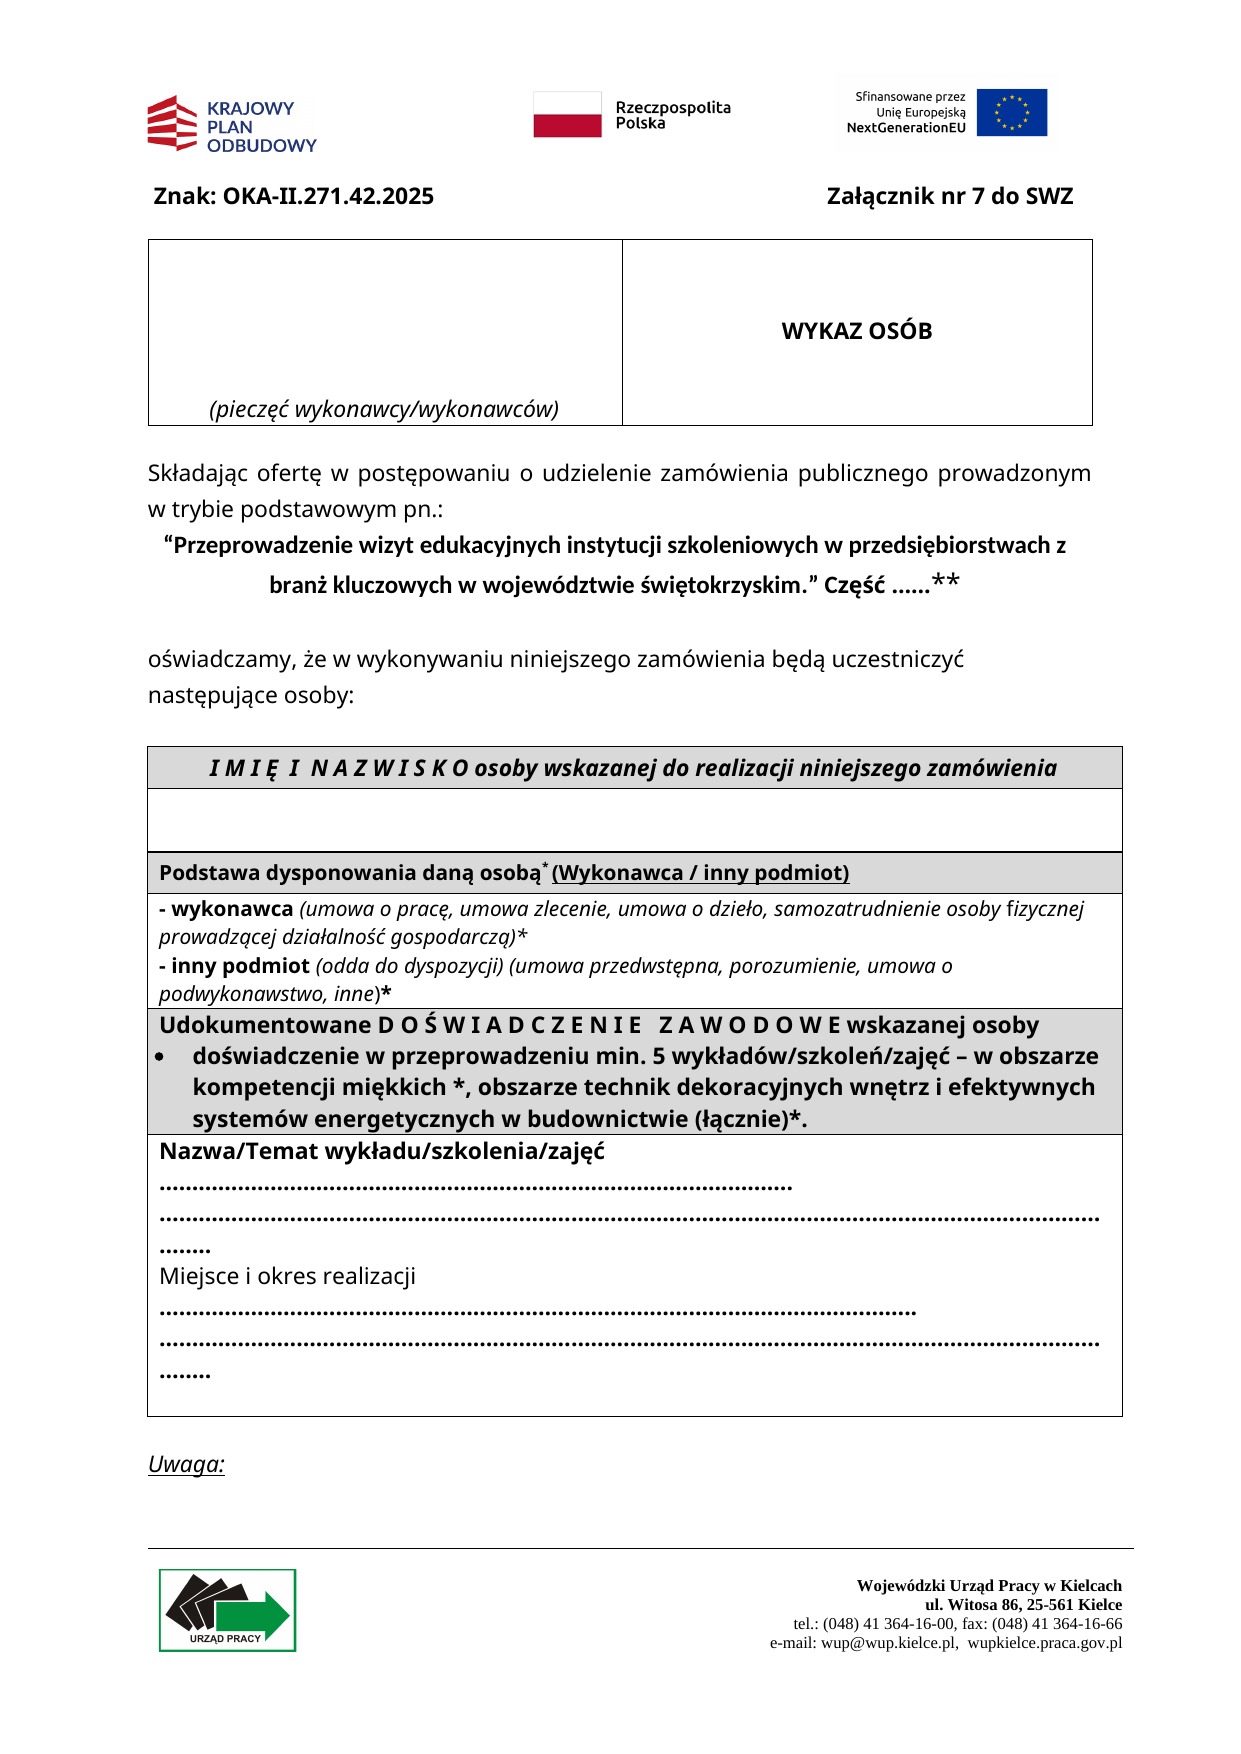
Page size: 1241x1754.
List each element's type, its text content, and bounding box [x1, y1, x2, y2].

text “Przeprowadzenie wizyt edukacyjnych instytucji szkoleniowych w przedsiębiorstwach z branż kluczowych w województwie świętokrzyskim.” Część ……** [148, 529, 1082, 602]
picture [518, 76, 745, 152]
table_cell Udokumentowane D O Ś W I A D C Z E N I E Z A W O D O W E wskazanej osoby doświadczenie w przeprowadzeniu min. 5 wykładów/szkoleń/zajęć – w obszarze kompetencji miękkich *, obszarze technik dekoracyjnych wnętrz i efektywnych systemów energetycznych w budownictwie (łącznie)*. [148, 1009, 1122, 1134]
text oświadczamy, że w wykonywaniu niniejszego zamówienia będą uczestniczyć następujące osoby: [148, 643, 1092, 710]
picture [147, 95, 317, 152]
text Uwaga: [148, 1448, 1092, 1479]
table_cell [148, 789, 1122, 851]
table_cell Nazwa/Temat wykładu/szkolenia/zajęć ……………………………………………………………………………………. …………………………………………………………………………………………………………………………………….. Miejsce i okres realizacji …………………………………………………………………………………………………….. …………………………………………………………………………………………………………………………………….. [148, 1135, 1122, 1416]
table_cell - wykonawca (umowa o pracę, umowa zlecenie, umowa o dzieło, samozatrudnienie osoby fizycznej prowadzącej działalność gospodarczą)* - inny podmiot (odda do dyspozycji) (umowa przedwstępna, porozumienie, umowa o podwykonawstwo, inne)* [148, 894, 1122, 1008]
picture [832, 73, 1063, 152]
table_header I M I Ę I N A Z W I S K O osoby wskazanej do realizacji niniejszego zamówienia [148, 747, 1122, 788]
picture [158, 1569, 297, 1652]
table_header (pieczęć wykonawcy/wykonawców) [149, 240, 622, 424]
text Składając ofertę w postępowaniu o udzielenie zamówienia publicznego prowadzonym w trybie podstawowym pn.: [148, 457, 1092, 524]
table_header WYKAZ OSÓB [623, 240, 1092, 424]
table_cell Podstawa dysponowania daną osobą* (Wykonawca / inny podmiot) [148, 853, 1122, 893]
text Znak: OKA-II.271.42.2025 Załącznik nr 7 do SWZ [148, 180, 1092, 211]
